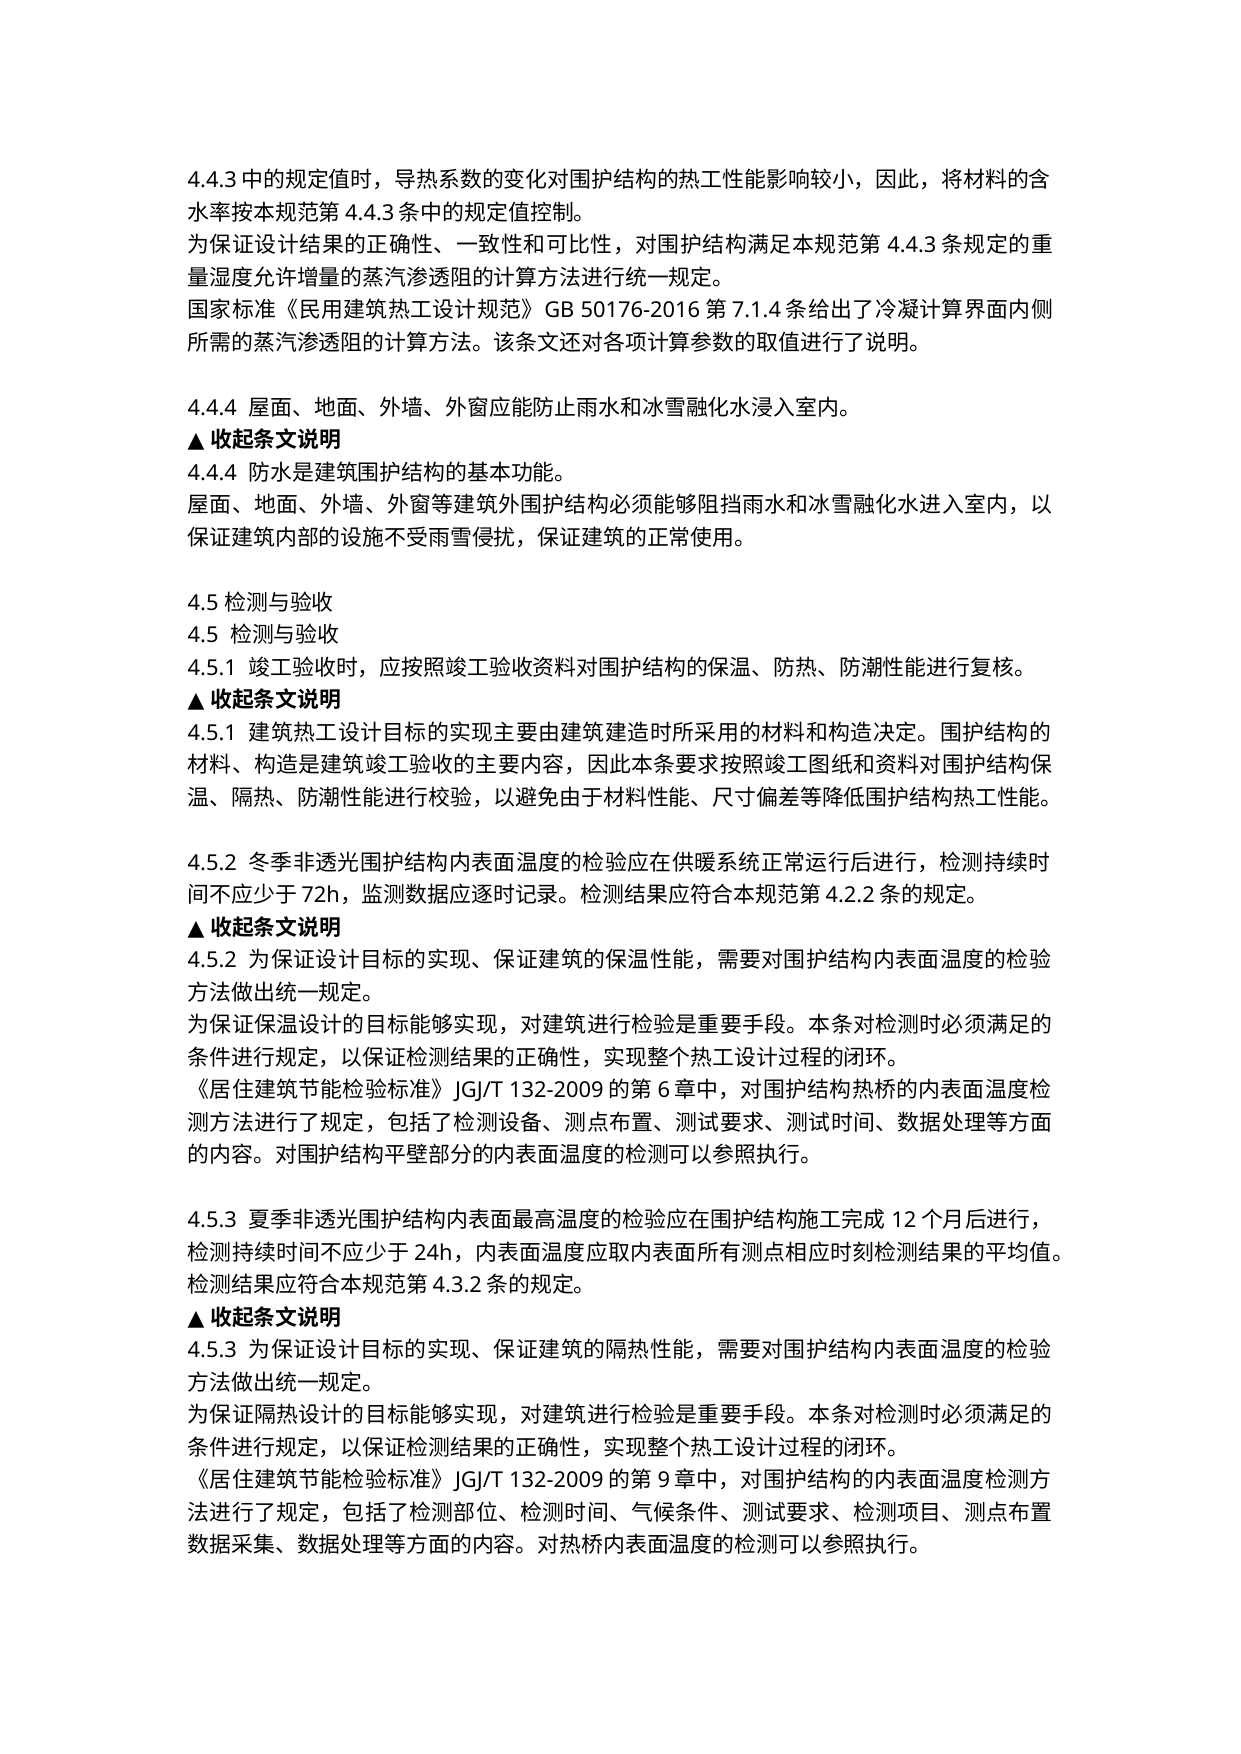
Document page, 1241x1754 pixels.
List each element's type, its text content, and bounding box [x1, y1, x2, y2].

text ▲ 收起条文说明 4.5.2 为保证设计目标的实现、保证建筑的保温性能，需要对围护结构内表面温度的检验方法做出统一规定。 为保证保温设计的目标能够实现，对建筑进行检验是重要手段。本条对检测时必须满足的条件进行规定，以保证检测结果的正确性，实现整个热工设计过程的闭环。 《居住建筑节能检验标准》JGJ/T 132-2009的第6章中，对围护结构热桥的内表面温度检测方法进行了规定，包括了检测设备、测点布置、测试要求、测试时间、数据处理等方面的内容。对围护结构平壁部分的内表面温度的检测可以参照执行。 [187, 909, 1053, 1202]
text 4.5.3 夏季非透光围护结构内表面最高温度的检验应在围护结构施工完成12个月后进行，检测持续时间不应少于24h，内表面温度应取内表面所有测点相应时刻检测结果的平均值。检测结果应符合本规范第4.3.2条的规定。 [187, 1202, 1053, 1299]
text 4.5 检测与验收 [187, 617, 1053, 649]
text ▲ 收起条文说明 4.5.3 为保证设计目标的实现、保证建筑的隔热性能，需要对围护结构内表面温度的检验方法做出统一规定。 为保证隔热设计的目标能够实现，对建筑进行检验是重要手段。本条对检测时必须满足的条件进行规定，以保证检测结果的正确性，实现整个热工设计过程的闭环。 《居住建筑节能检验标准》JGJ/T 132-2009的第9章中，对围护结构的内表面温度检测方法进行了规定，包括了检测部位、检测时间、气候条件、测试要求、检测项目、测点布置、数据采集、数据处理等方面的内容。对热桥内表面温度的检测可以参照执行。 [187, 1299, 1053, 1592]
text 4.5.1 竣工验收时，应按照竣工验收资料对围护结构的保温、防热、防潮性能进行复核。 [187, 649, 1053, 682]
text 4.5 检测与验收 [187, 584, 1053, 617]
text 4.5.2 冬季非透光围护结构内表面温度的检验应在供暖系统正常运行后进行，检测持续时间不应少于72h，监测数据应逐时记录。检测结果应符合本规范第4.2.2条的规定。 [187, 844, 1053, 909]
text ▲ 收起条文说明 4.5.1 建筑热工设计目标的实现主要由建筑建造时所采用的材料和构造决定。围护结构的材料、构造是建筑竣工验收的主要内容，因此本条要求按照竣工图纸和资料对围护结构保温、隔热、防潮性能进行校验，以避免由于材料性能、尺寸偏差等降低围护结构热工性能。 [187, 682, 1053, 844]
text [187, 162, 1053, 389]
text 4.4.4 屋面、地面、外墙、外窗应能防止雨水和冰雪融化水浸入室内。 [187, 389, 1053, 422]
text ▲ 收起条文说明 4.4.4 防水是建筑围护结构的基本功能。 屋面、地面、外墙、外窗等建筑外围护结构必须能够阻挡雨水和冰雪融化水进入室内，以保证建筑内部的设施不受雨雪侵扰，保证建筑的正常使用。 [187, 422, 1053, 584]
